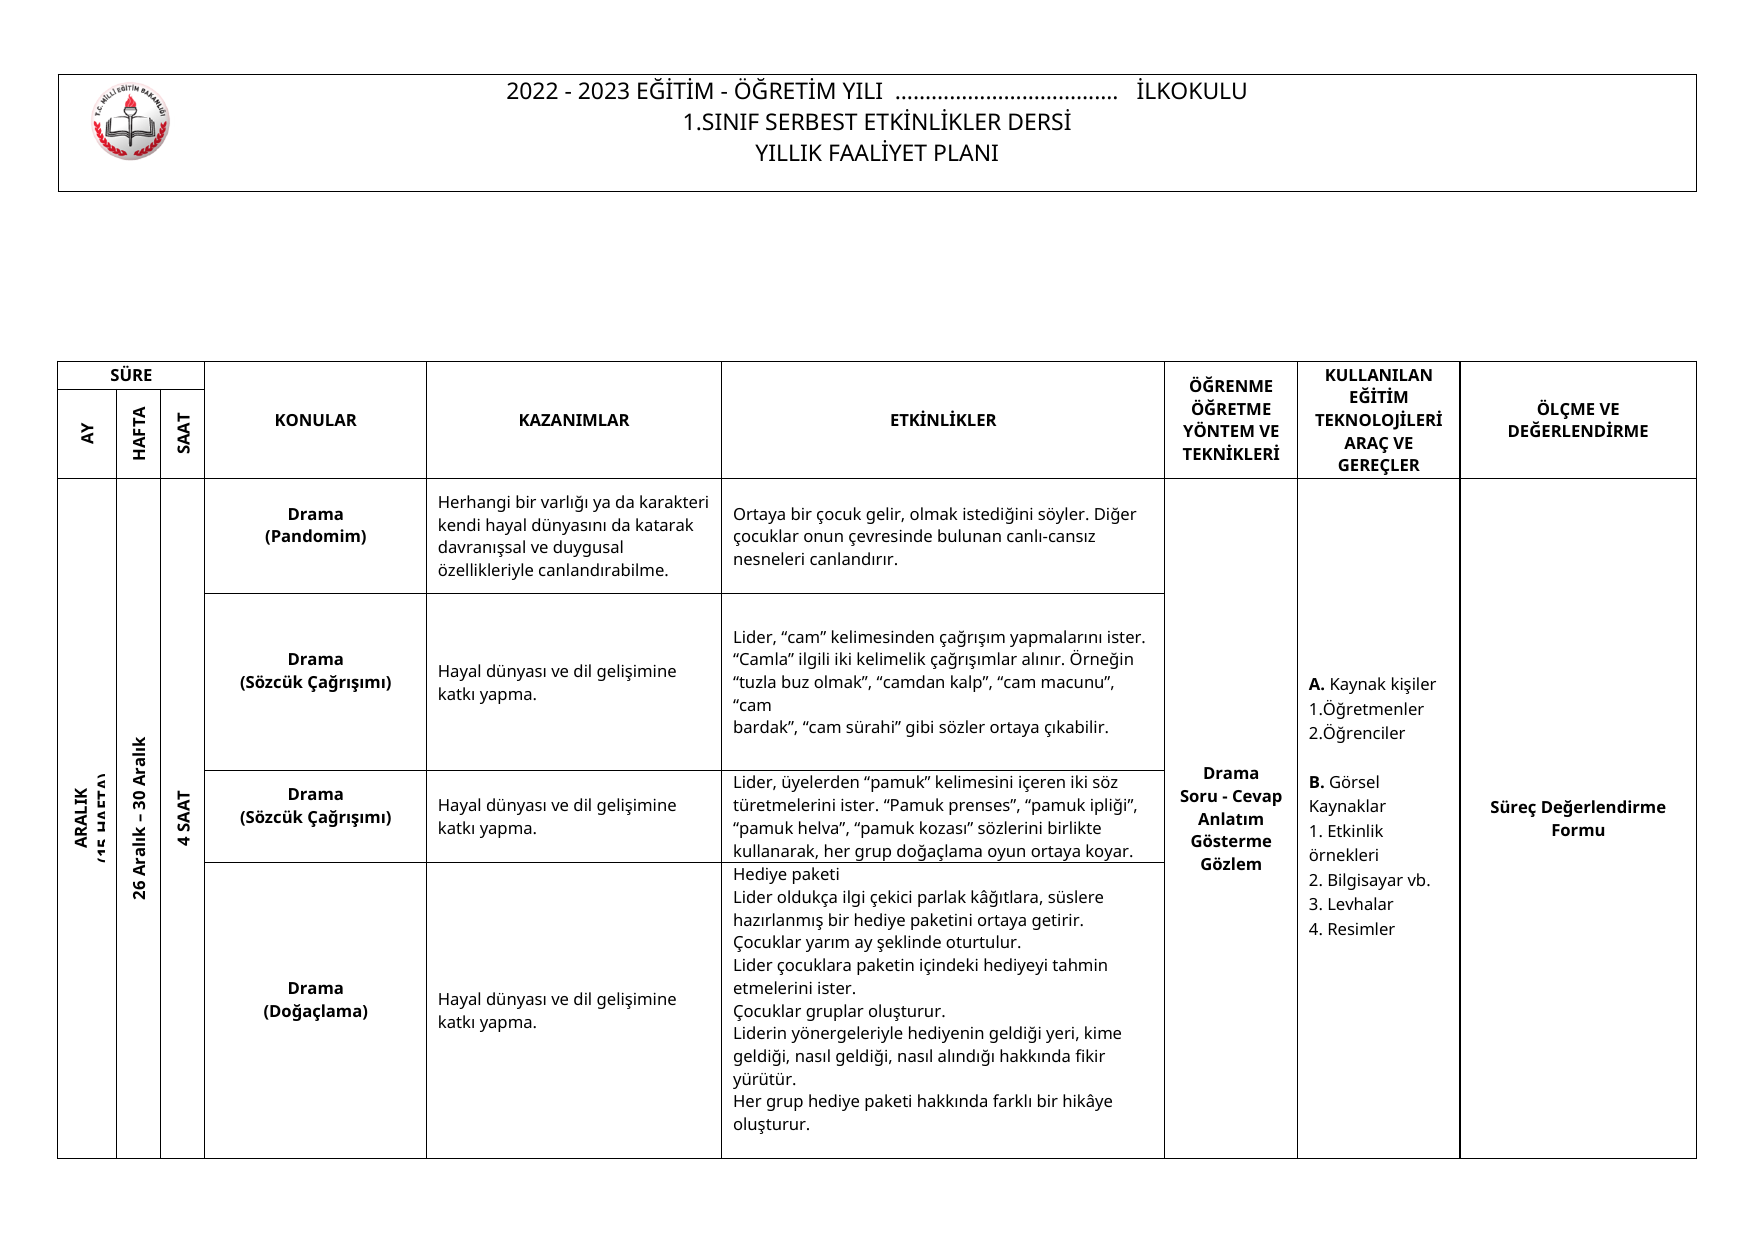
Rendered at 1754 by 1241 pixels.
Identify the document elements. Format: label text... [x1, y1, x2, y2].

table_cell Drama (Pandomim) [205, 479, 426, 593]
table_cell Hayal dünyası ve dil gelişimine katkı yapma. [427, 863, 721, 1158]
table_cell AY [58, 390, 116, 478]
table_header ÖLÇME VE DEĞERLENDİRME [1461, 362, 1696, 478]
table_header KAZANIMLAR [427, 362, 721, 478]
table_cell HAFTA [117, 390, 160, 478]
table_cell Hayal dünyası ve dil gelişimine katkı yapma. [427, 771, 721, 862]
table_cell Lider, üyelerden “pamuk” kelimesini içeren iki söz türetmelerini ister. “Pamuk prenses”, “pamuk ipliği”, “pamuk helva”, “pamuk kozası” sözlerini birlikte kullanarak, her grup doğaçlama oyun ortaya koyar. [722, 771, 1164, 862]
table_cell Hediye paketi Lider oldukça ilgi çekici parlak kâğıtlara, süslere hazırlanmış bir hediye paketini ortaya getirir. Çocuklar yarım ay şeklinde oturtulur. Lider çocuklara paketin içindeki hediyeyi tahmin etmelerini ister. Çocuklar gruplar oluşturur. Liderin yönergeleriyle hediyenin geldiği yeri, kime geldiği, nasıl geldiği, nasıl alındığı hakkında fikir yürütür. Her grup hediye paketi hakkında farklı bir hikâye oluşturur. [722, 863, 1164, 1158]
picture [85, 77, 175, 167]
table_cell Drama (Doğaçlama) [205, 863, 426, 1158]
table_cell 4 SAAT [161, 479, 204, 1158]
table_cell 26 Aralık – 30 Aralık [117, 479, 160, 1158]
table_header KULLANILAN EĞİTİM TEKNOLOJİLERİ ARAÇ VE GEREÇLER [1298, 362, 1459, 478]
table_cell Süreç Değerlendirme Formu [1461, 479, 1696, 1158]
table_header SÜRE [58, 362, 204, 389]
table_header KONULAR [205, 362, 426, 478]
table_cell SAAT [161, 390, 204, 478]
table_cell Ortaya bir çocuk gelir, olmak istediğini söyler. Diğer çocuklar onun çevresinde bulunan canlı-cansız nesneleri canlandırır. [722, 479, 1164, 593]
table_cell Drama (Sözcük Çağrışımı) [205, 594, 426, 770]
table_cell Hayal dünyası ve dil gelişimine katkı yapma. [427, 594, 721, 770]
table_cell Drama (Sözcük Çağrışımı) [205, 771, 426, 862]
table_header ETKİNLİKLER [722, 362, 1164, 478]
table_cell Herhangi bir varlığı ya da karakteri kendi hayal dünyasını da katarak davranışsal ve duygusal özellikleriyle canlandırabilme. [427, 479, 721, 593]
table_cell Drama Soru - Cevap Anlatım Gösterme Gözlem [1165, 479, 1297, 1158]
table_cell Lider, “cam” kelimesinden çağrışım yapmalarını ister. “Camla” ilgili iki kelimelik çağrışımlar alınır. Örneğin “tuzla buz olmak”, “camdan kalp”, “cam macunu”, “cam bardak”, “cam sürahi” gibi sözler ortaya çıkabilir. [722, 594, 1164, 770]
table_header ÖĞRENME ÖĞRETME YÖNTEM VE TEKNİKLERİ [1165, 362, 1297, 478]
table_cell ARALIK (15.HAFTA) [58, 479, 116, 1158]
table_cell A. Kaynak kişiler 1.Öğretmenler 2.Öğrenciler B. Görsel Kaynaklar 1. Etkinlik örnekleri 2. Bilgisayar vb. 3. Levhalar 4. Resimler [1298, 479, 1459, 1158]
